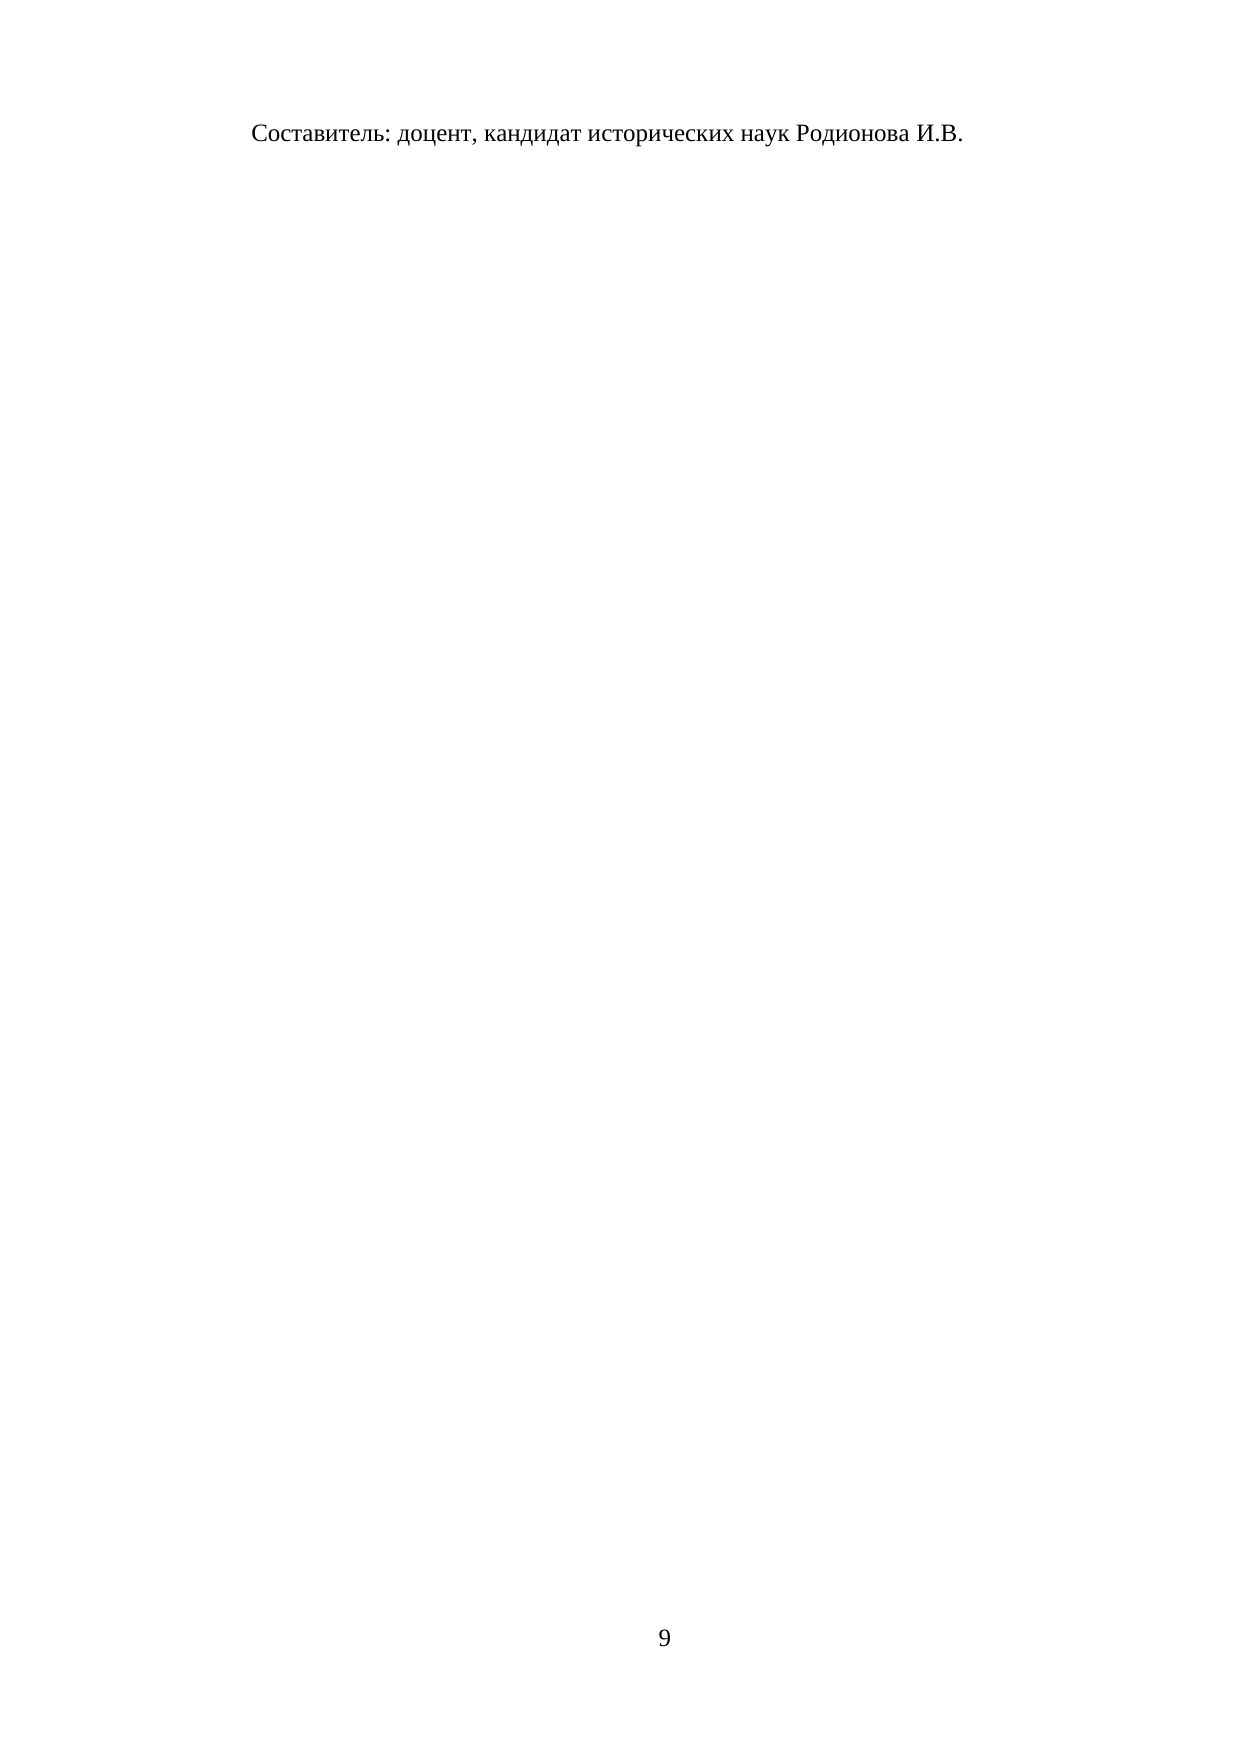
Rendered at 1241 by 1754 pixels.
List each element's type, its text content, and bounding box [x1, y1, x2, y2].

text Составитель: доцент, кандидат исторических наук Родионова И.В. [177, 118, 1152, 147]
